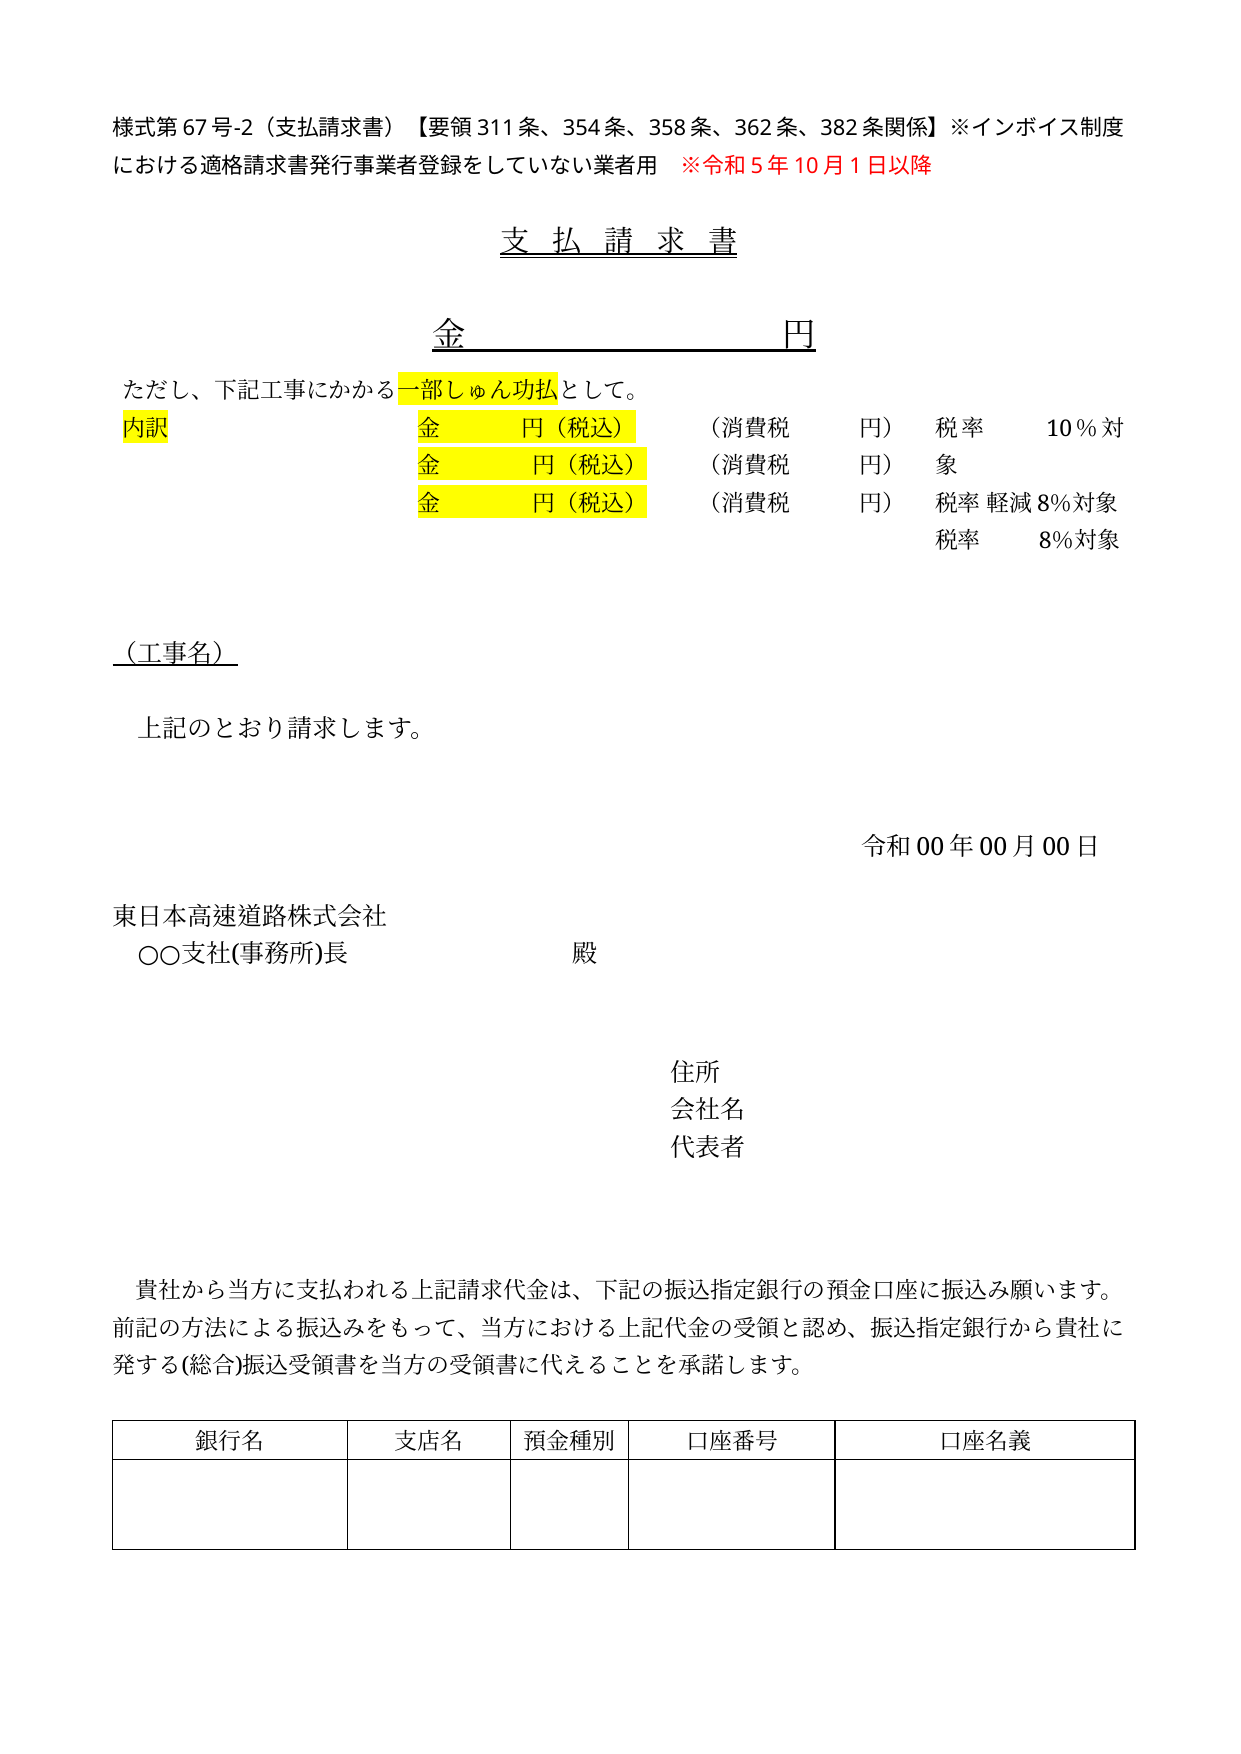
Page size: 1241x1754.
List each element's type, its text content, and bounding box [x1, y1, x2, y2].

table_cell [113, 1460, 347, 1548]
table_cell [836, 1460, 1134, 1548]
text 様式第67号-2（支払請求書）【要領311条、354条、358条、362条、382条関係】※インボイス制度における適格請求書発行事業者登録をしていない業者用 ※令和5年10月1日以降 [112, 107, 1125, 182]
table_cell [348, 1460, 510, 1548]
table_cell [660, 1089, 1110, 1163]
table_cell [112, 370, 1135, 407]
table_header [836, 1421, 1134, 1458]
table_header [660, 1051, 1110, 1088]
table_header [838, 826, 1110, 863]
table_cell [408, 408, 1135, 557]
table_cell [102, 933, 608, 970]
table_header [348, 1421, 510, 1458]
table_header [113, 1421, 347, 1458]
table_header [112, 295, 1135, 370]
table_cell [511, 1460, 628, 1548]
text 支払請求書 [112, 201, 1125, 276]
text 上記のとおり請求します。 [112, 707, 1125, 745]
text （工事名） [112, 632, 1125, 670]
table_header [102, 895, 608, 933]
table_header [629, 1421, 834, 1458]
text 貴社から当方に支払われる上記請求代金は、下記の振込指定銀行の預金口座に振込み願います。前記の方法による振込みをもって、当方における上記代金の受領と認め、振込指定銀行から貴社に発する(総合)振込受領書を当方の受領書に代えることを承諾します。 [112, 1270, 1125, 1382]
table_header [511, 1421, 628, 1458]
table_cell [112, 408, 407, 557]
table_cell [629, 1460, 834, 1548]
